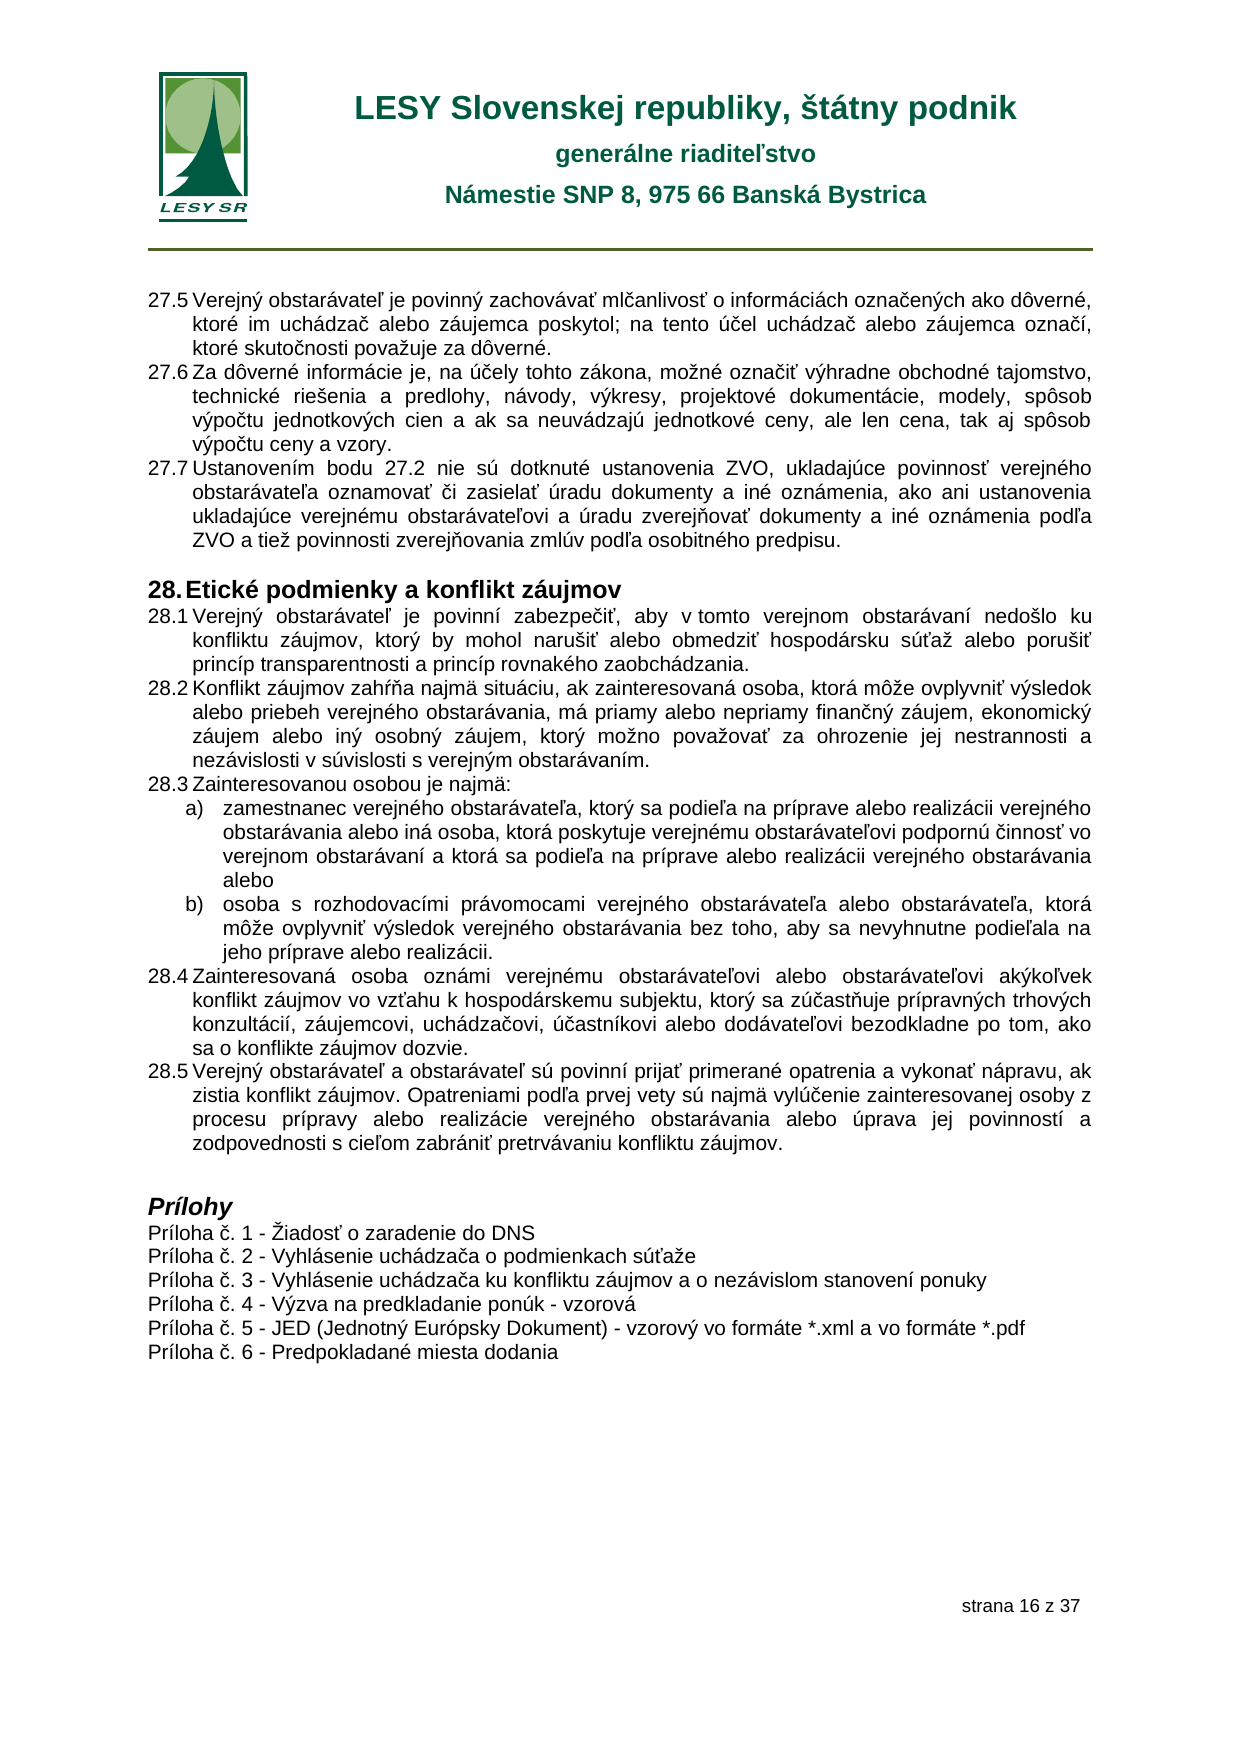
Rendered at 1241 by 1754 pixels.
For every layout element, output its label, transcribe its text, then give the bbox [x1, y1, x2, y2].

text Príloha č. 2 - Vyhlásenie uchádzača o podmienkach súťaže [148, 1244, 1093, 1268]
subtitle Prílohy [148, 1192, 1093, 1220]
list osoba s rozhodovacími právomocami verejného obstarávateľa alebo obstarávateľa, ktorá môže ovplyvniť výsledok verejného obstarávania bez toho, aby sa nevyhnutne podieľala na jeho príprave alebo realizácii. [185, 892, 1093, 963]
text Príloha č. 1 - Žiadosť o zaradenie do DNS [148, 1220, 1093, 1244]
list Ustanovením bodu 27.2 nie sú dotknuté ustanovenia ZVO, ukladajúce povinnosť verejného obstarávateľa oznamovať či zasielať úradu dokumenty a iné oznámenia, ako ani ustanovenia ukladajúce verejnému obstarávateľovi a úradu zverejňovať dokumenty a iné oznámenia podľa ZVO a tiež povinnosti zverejňovania zmlúv podľa osobitného predpisu. [148, 456, 1093, 551]
text Príloha č. 4 - Výzva na predkladanie ponúk - vzorová [148, 1292, 1093, 1316]
list Verejný obstarávateľ je povinný zachovávať mlčanlivosť o informáciách označených ako dôverné, ktoré im uchádzač alebo záujemca poskytol; na tento účel uchádzač alebo záujemca označí, ktoré skutočnosti považuje za dôverné. [148, 288, 1093, 360]
list Konflikt záujmov zahŕňa najmä situáciu, ak zainteresovaná osoba, ktorá môže ovplyvniť výsledok alebo priebeh verejného obstarávania, má priamy alebo nepriamy finančný záujem, ekonomický záujem alebo iný osobný záujem, ktorý možno považovať za ohrozenie jej nestrannosti a nezávislosti v súvislosti s verejným obstarávaním. [148, 676, 1093, 772]
list Za dôverné informácie je, na účely tohto zákona, možné označiť výhradne obchodné tajomstvo, technické riešenia a predlohy, návody, výkresy, projektové dokumentácie, modely, spôsob výpočtu jednotkových cien a ak sa neuvádzajú jednotkové ceny, ale len cena, tak aj spôsob výpočtu ceny a vzory. [148, 360, 1093, 456]
list Verejný obstarávateľ je povinní zabezpečiť, aby v tomto verejnom obstarávaní nedošlo ku konfliktu záujmov, ktorý by mohol narušiť alebo obmedziť hospodársku súťaž alebo porušiť princíp transparentnosti a princíp rovnakého zaobchádzania. [148, 604, 1093, 676]
text Príloha č. 3 - Vyhlásenie uchádzača ku konfliktu záujmov a o nezávislom stanovení ponuky [148, 1268, 1093, 1292]
subtitle Etické podmienky a konflikt záujmov [148, 575, 1093, 604]
list Zainteresovanou osobou je najmä: [148, 772, 1093, 796]
list Zainteresovaná osoba oznámi verejnému obstarávateľovi alebo obstarávateľovi akýkoľvek konflikt záujmov vo vzťahu k hospodárskemu subjektu, ktorý sa zúčastňuje prípravných trhových konzultácií, záujemcovi, uchádzačovi, účastníkovi alebo dodávateľovi bezodkladne po tom, ako sa o konflikte záujmov dozvie. [148, 963, 1093, 1059]
list Verejný obstarávateľ a obstarávateľ sú povinní prijať primerané opatrenia a vykonať nápravu, ak zistia konflikt záujmov. Opatreniami podľa prvej vety sú najmä vylúčenie zainteresovanej osoby z procesu prípravy alebo realizácie verejného obstarávania alebo úprava jej povinností a zodpovednosti s cieľom zabrániť pretrvávaniu konfliktu záujmov. [148, 1059, 1093, 1155]
list zamestnanec verejného obstarávateľa, ktorý sa podieľa na príprave alebo realizácii verejného obstarávania alebo iná osoba, ktorá poskytuje verejnému obstarávateľovi podpornú činnosť vo verejnom obstarávaní a ktorá sa podieľa na príprave alebo realizácii verejného obstarávania alebo [185, 796, 1093, 892]
text Príloha č. 5 - JED (Jednotný Európsky Dokument) - vzorový vo formáte *.xml a vo formáte *.pdf [148, 1316, 1093, 1340]
text Príloha č. 6 - Predpokladané miesta dodania [148, 1340, 1093, 1364]
